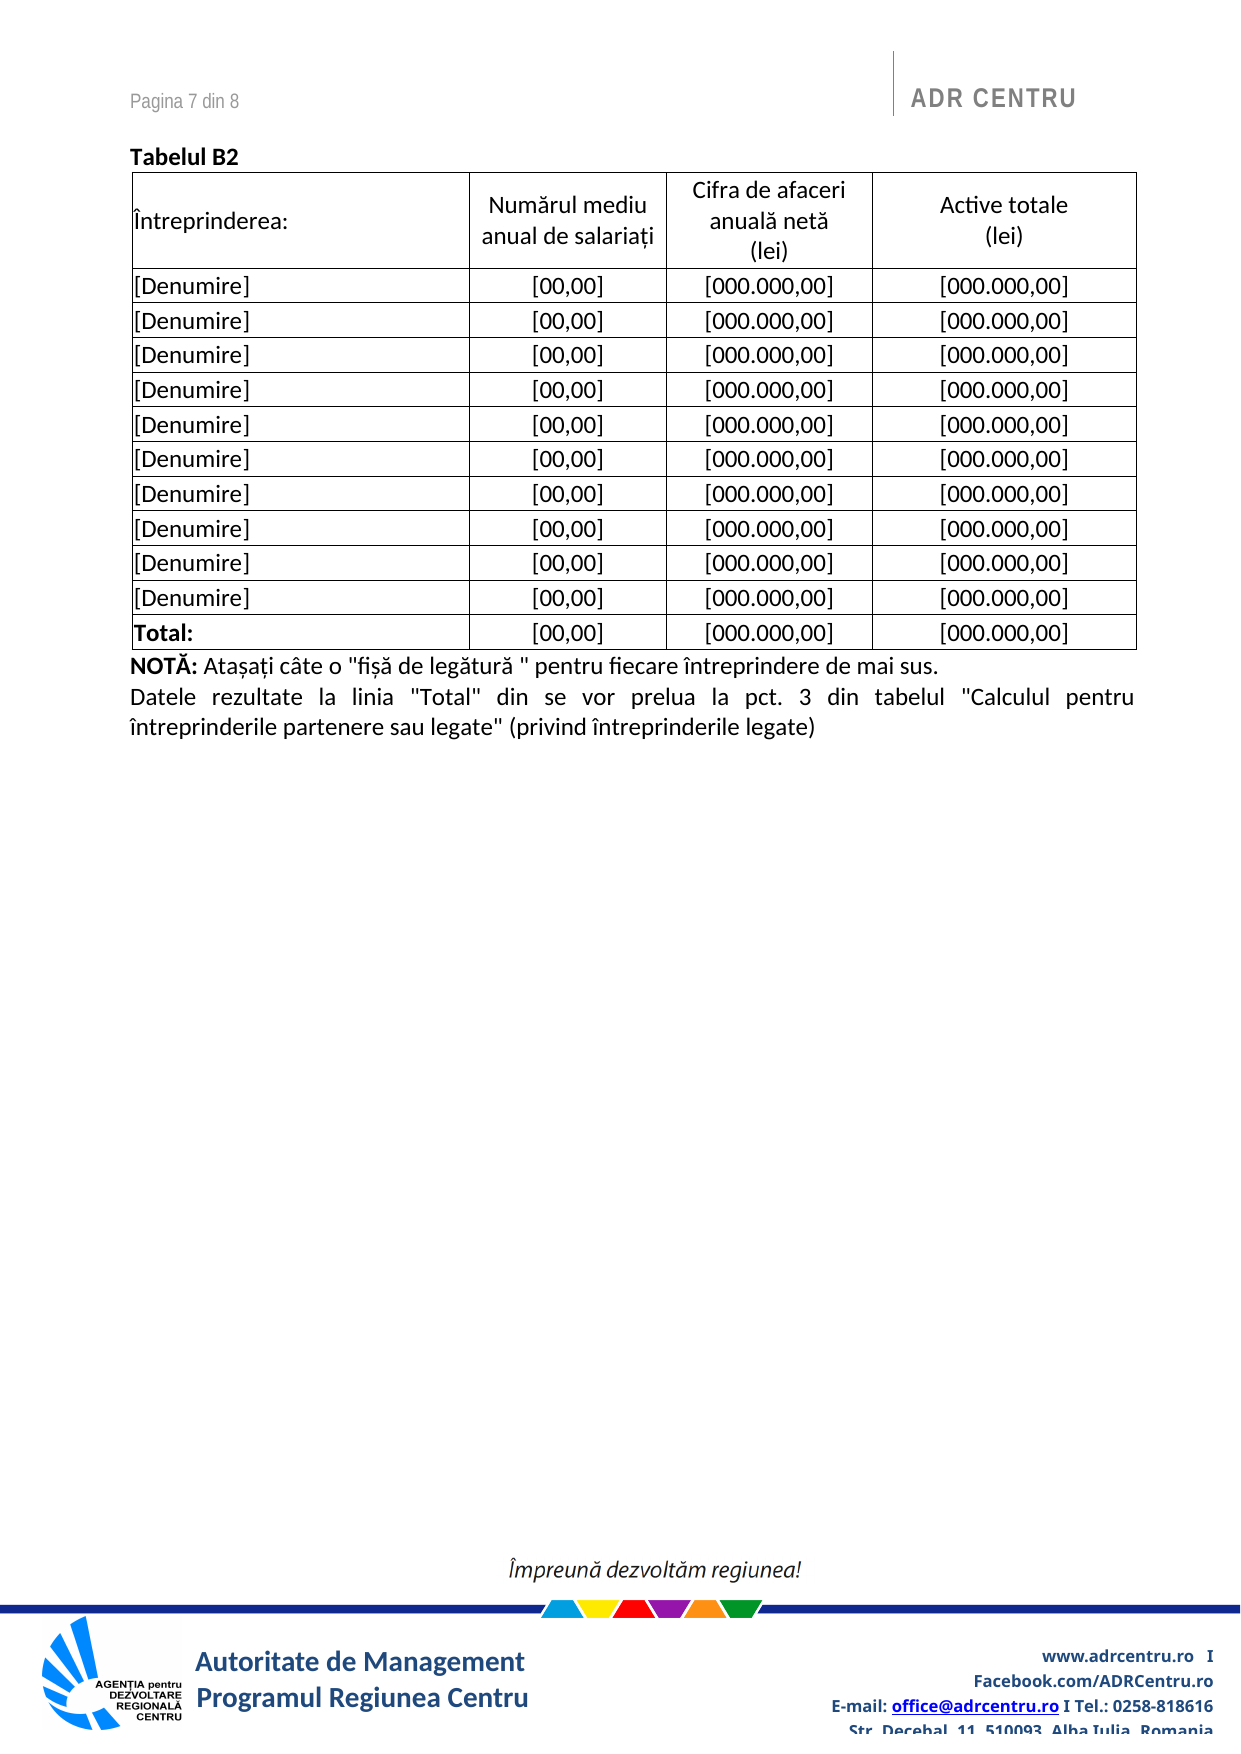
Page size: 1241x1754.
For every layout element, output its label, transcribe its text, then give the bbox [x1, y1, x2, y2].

table_header Cifra de afaceri anuală netă (lei) [667, 173, 872, 267]
table_cell [000.000,00] [873, 338, 1136, 372]
table_cell [000.000,00] [873, 477, 1136, 510]
table_cell [Denumire] [133, 373, 469, 406]
table_cell [00,00] [470, 373, 666, 406]
table_cell [000.000,00] [667, 615, 872, 649]
table_cell [000.000,00] [667, 511, 872, 545]
table_header Numărul mediu anual de salariaţi [470, 173, 666, 267]
table_header Active totale (lei) [873, 173, 1136, 267]
table_cell [00,00] [470, 303, 666, 337]
table_cell [00,00] [470, 511, 666, 545]
table_header Întreprinderea: [133, 173, 469, 267]
table_cell [000.000,00] [873, 269, 1136, 302]
table_cell [Denumire] [133, 477, 469, 510]
table_cell [00,00] [470, 269, 666, 302]
table_cell [Denumire] [133, 546, 469, 580]
picture [0, 1600, 550, 1730]
table_cell [00,00] [470, 581, 666, 614]
table_cell [00,00] [470, 407, 666, 441]
table_cell [Denumire] [133, 269, 469, 302]
picture [495, 1556, 814, 1583]
table_cell [Denumire] [133, 303, 469, 337]
table_cell [Denumire] [133, 338, 469, 372]
table_cell [00,00] [470, 615, 666, 649]
table_cell [000.000,00] [667, 546, 872, 580]
text Datele rezultate la linia "Total" din se vor prelua la pct. 3 din tabelul "Calculul pentru întreprinderile partenere sau legate" (privind întreprinderile legate) [130, 681, 1137, 742]
table_cell [000.000,00] [667, 581, 872, 614]
table_cell Total: [133, 615, 469, 649]
table_cell [000.000,00] [667, 442, 872, 476]
table_cell [000.000,00] [873, 511, 1136, 545]
table_cell [000.000,00] [667, 338, 872, 372]
table_cell [000.000,00] [667, 373, 872, 406]
table_cell [000.000,00] [667, 407, 872, 441]
table_cell [000.000,00] [873, 407, 1136, 441]
table_cell [00,00] [470, 546, 666, 580]
table_cell [000.000,00] [873, 442, 1136, 476]
table_cell [Denumire] [133, 511, 469, 545]
text Tabelul B2 [130, 141, 1137, 172]
table_cell [000.000,00] [667, 477, 872, 510]
table_cell [00,00] [470, 477, 666, 510]
table_cell [Denumire] [133, 407, 469, 441]
table_cell [000.000,00] [873, 546, 1136, 580]
picture [574, 1600, 1241, 1618]
table_cell [00,00] [470, 442, 666, 476]
table_cell [Denumire] [133, 581, 469, 614]
table_cell [000.000,00] [873, 581, 1136, 614]
table_cell [00,00] [470, 338, 666, 372]
table_cell [000.000,00] [667, 303, 872, 337]
text NOTĂ: Ataşaţi câte o "fişă de legătură " pentru fiecare întreprindere de mai sus. [130, 650, 1137, 681]
table_cell [000.000,00] [873, 303, 1136, 337]
table_cell [Denumire] [133, 442, 469, 476]
table_cell [000.000,00] [873, 615, 1136, 649]
table_cell [000.000,00] [873, 373, 1136, 406]
table_cell [000.000,00] [667, 269, 872, 302]
